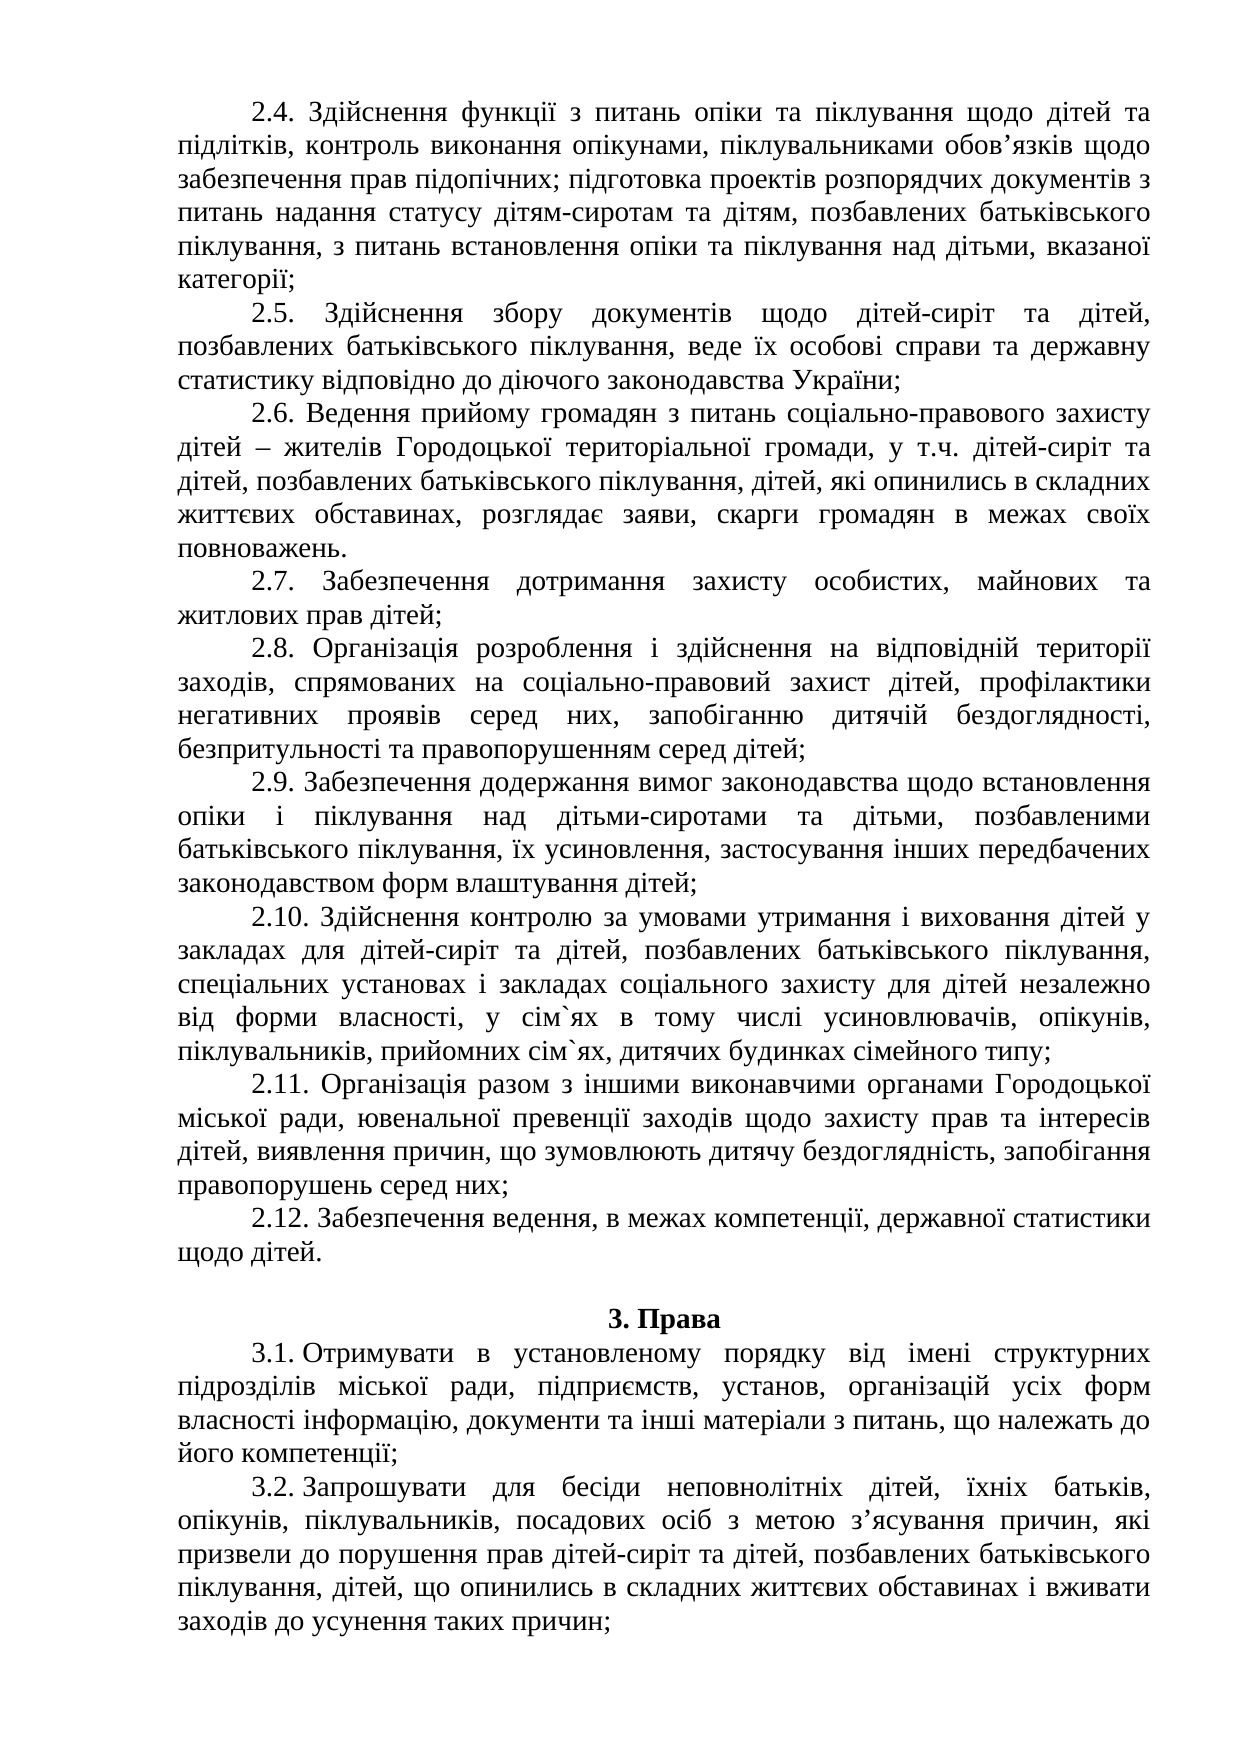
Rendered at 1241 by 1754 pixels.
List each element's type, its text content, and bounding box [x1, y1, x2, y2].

text 2.12. Забезпечення ведення, в межах компетенції, державної статистики щодо дітей. [177, 1201, 1152, 1268]
text 2.8. Організація розроблення і здійснення на відповідній території заходів, спрямованих на соціально-правовий захист дітей, профілактики негативних проявів серед них, запобіганню дитячій бездоглядності, безпритульності та правопорушенням серед дітей; [177, 630, 1152, 764]
text 2.11. Організація разом з іншими виконавчими органами Городоцької міської ради, ювенальної превенції заходів щодо захисту прав та інтересів дітей, виявлення причин, що зумовлюють дитячу бездоглядність, запобігання правопорушень серед них; [177, 1066, 1152, 1201]
text 3.1. Отримувати в установленому порядку від імені структурних підрозділів міської ради, підприємств, установ, організацій усіх форм власності інформацію, документи та інші матеріали з питань, що належать до його компетенції; [177, 1335, 1152, 1469]
text 2.5. Здійснення збору документів щодо дітей-сиріт та дітей, позбавлених батьківського піклування, веде їх особові справи та державну статистику відповідно до діючого законодавства України; [177, 295, 1152, 396]
text 2.4. Здійснення функції з питань опіки та піклування щодо дітей та підлітків, контроль виконання опікунами, піклувальниками обов’язків щодо забезпечення прав підопічних; підготовка проектів розпорядчих документів з питань надання статусу дітям-сиротам та дітям, позбавлених батьківського піклування, з питань встановлення опіки та піклування над дітьми, вказаної категорії; [177, 94, 1152, 295]
text 2.10. Здійснення контролю за умовами утримання і виховання дітей у закладах для дітей-сиріт та дітей, позбавлених батьківського піклування, спеціальних установах і закладах соціального захисту для дітей незалежно від форми власності, у сім`ях в тому числі усиновлювачів, опікунів, піклувальників, прийомних сім`ях, дитячих будинках сімейного типу; [177, 899, 1152, 1066]
text 3.2. Запрошувати для бесіди неповнолітніх дітей, їхніх батьків, опікунів, піклувальників, посадових осіб з метою з’ясування причин, які призвели до порушення прав дітей-сиріт та дітей, позбавлених батьківського піклування, дітей, що опинились в складних життєвих обставинах і вживати заходів до усунення таких причин; [177, 1469, 1152, 1637]
text 2.7. Забезпечення дотримання захисту особистих, майнових та житлових прав дітей; [177, 563, 1152, 630]
text 2.9. Забезпечення додержання вимог законодавства щодо встановлення опіки і піклування над дітьми-сиротами та дітьми, позбавленими батьківського піклування, їх усиновлення, застосування інших передбачених законодавством форм влаштування дітей; [177, 764, 1152, 899]
text 2.6. Ведення прийому громадян з питань соціально-правового захисту дітей – жителів Городоцької територіальної громади, у т.ч. дітей-сиріт та дітей, позбавлених батьківського піклування, дітей, які опинились в складних життєвих обставинах, розглядає заяви, скарги громадян в межах своїх повноважень. [177, 396, 1152, 563]
text 3. Права [177, 1301, 1152, 1335]
